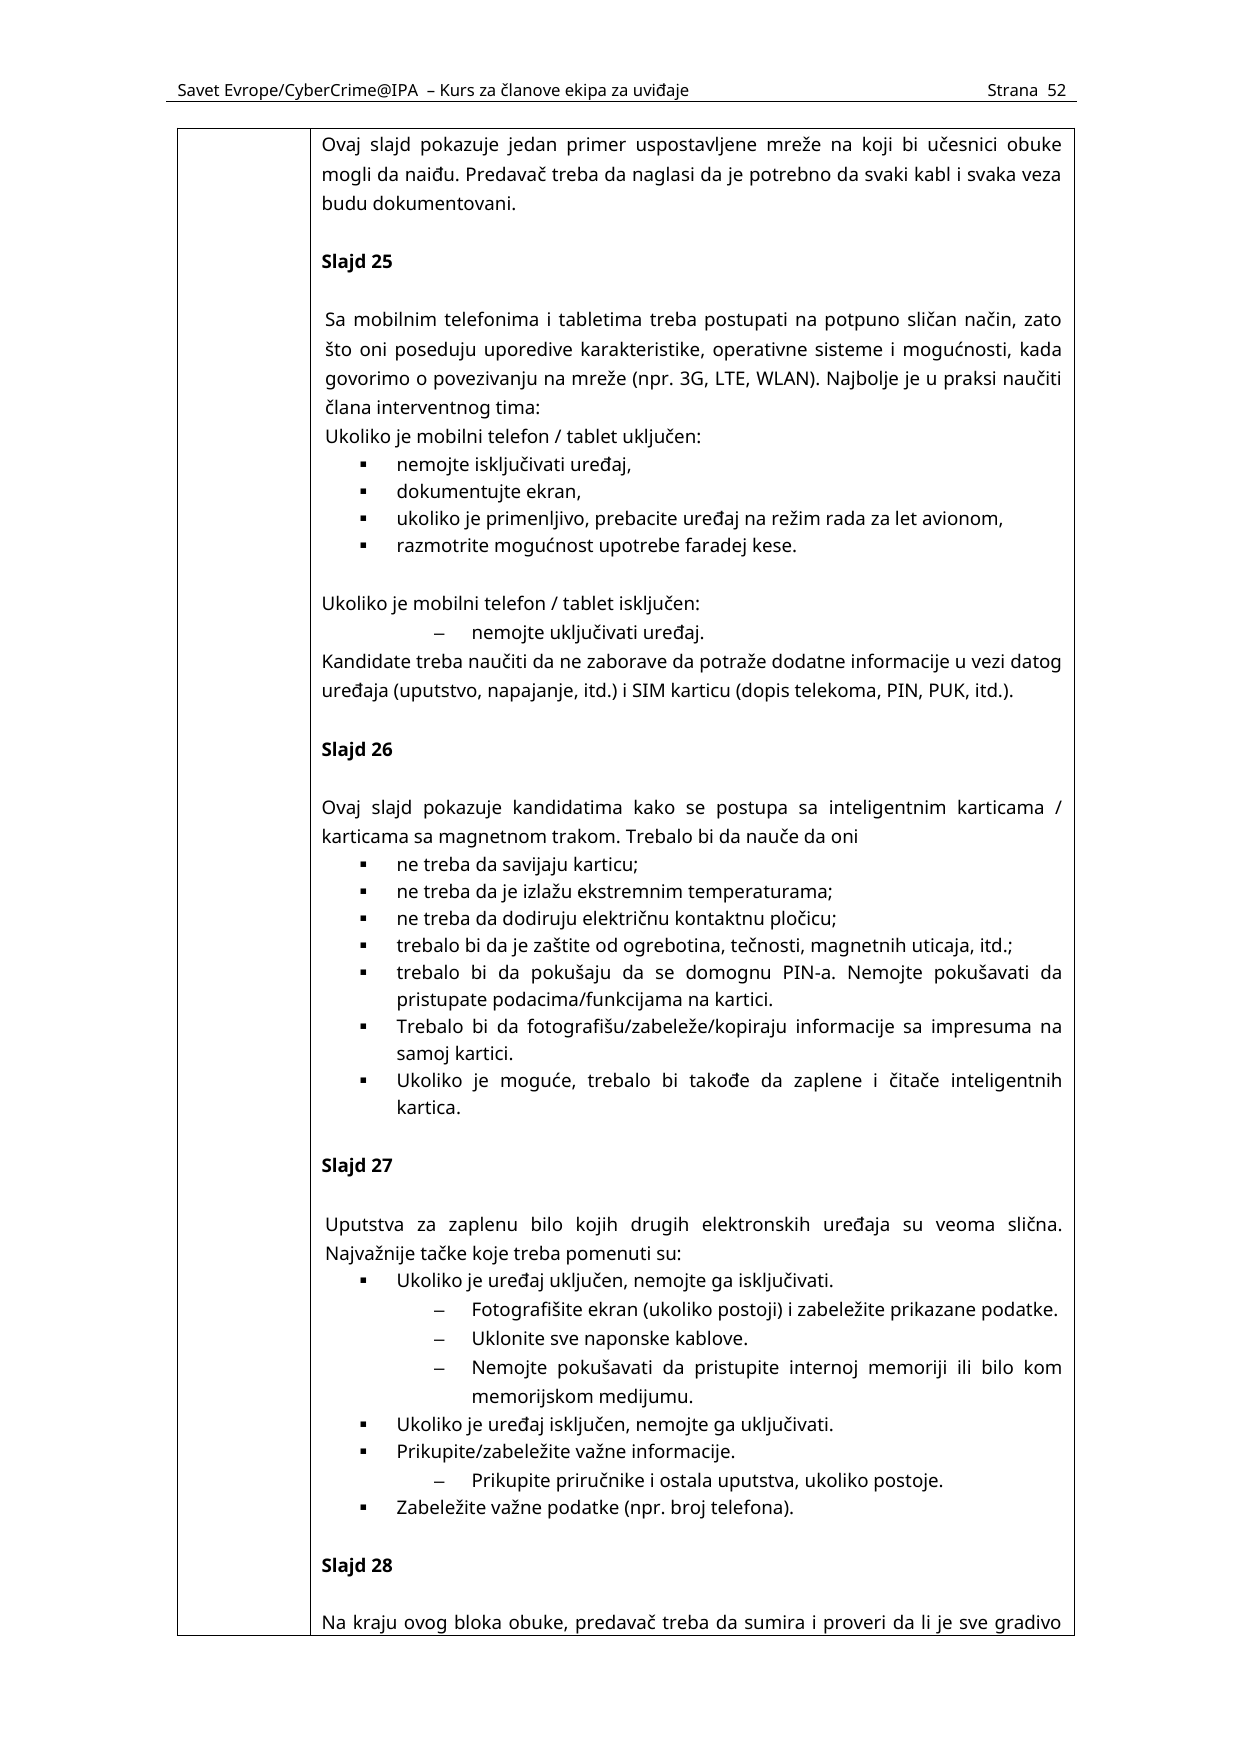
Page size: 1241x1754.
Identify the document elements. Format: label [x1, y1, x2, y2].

table_cell [311, 129, 1074, 1635]
table_cell [178, 129, 310, 1635]
